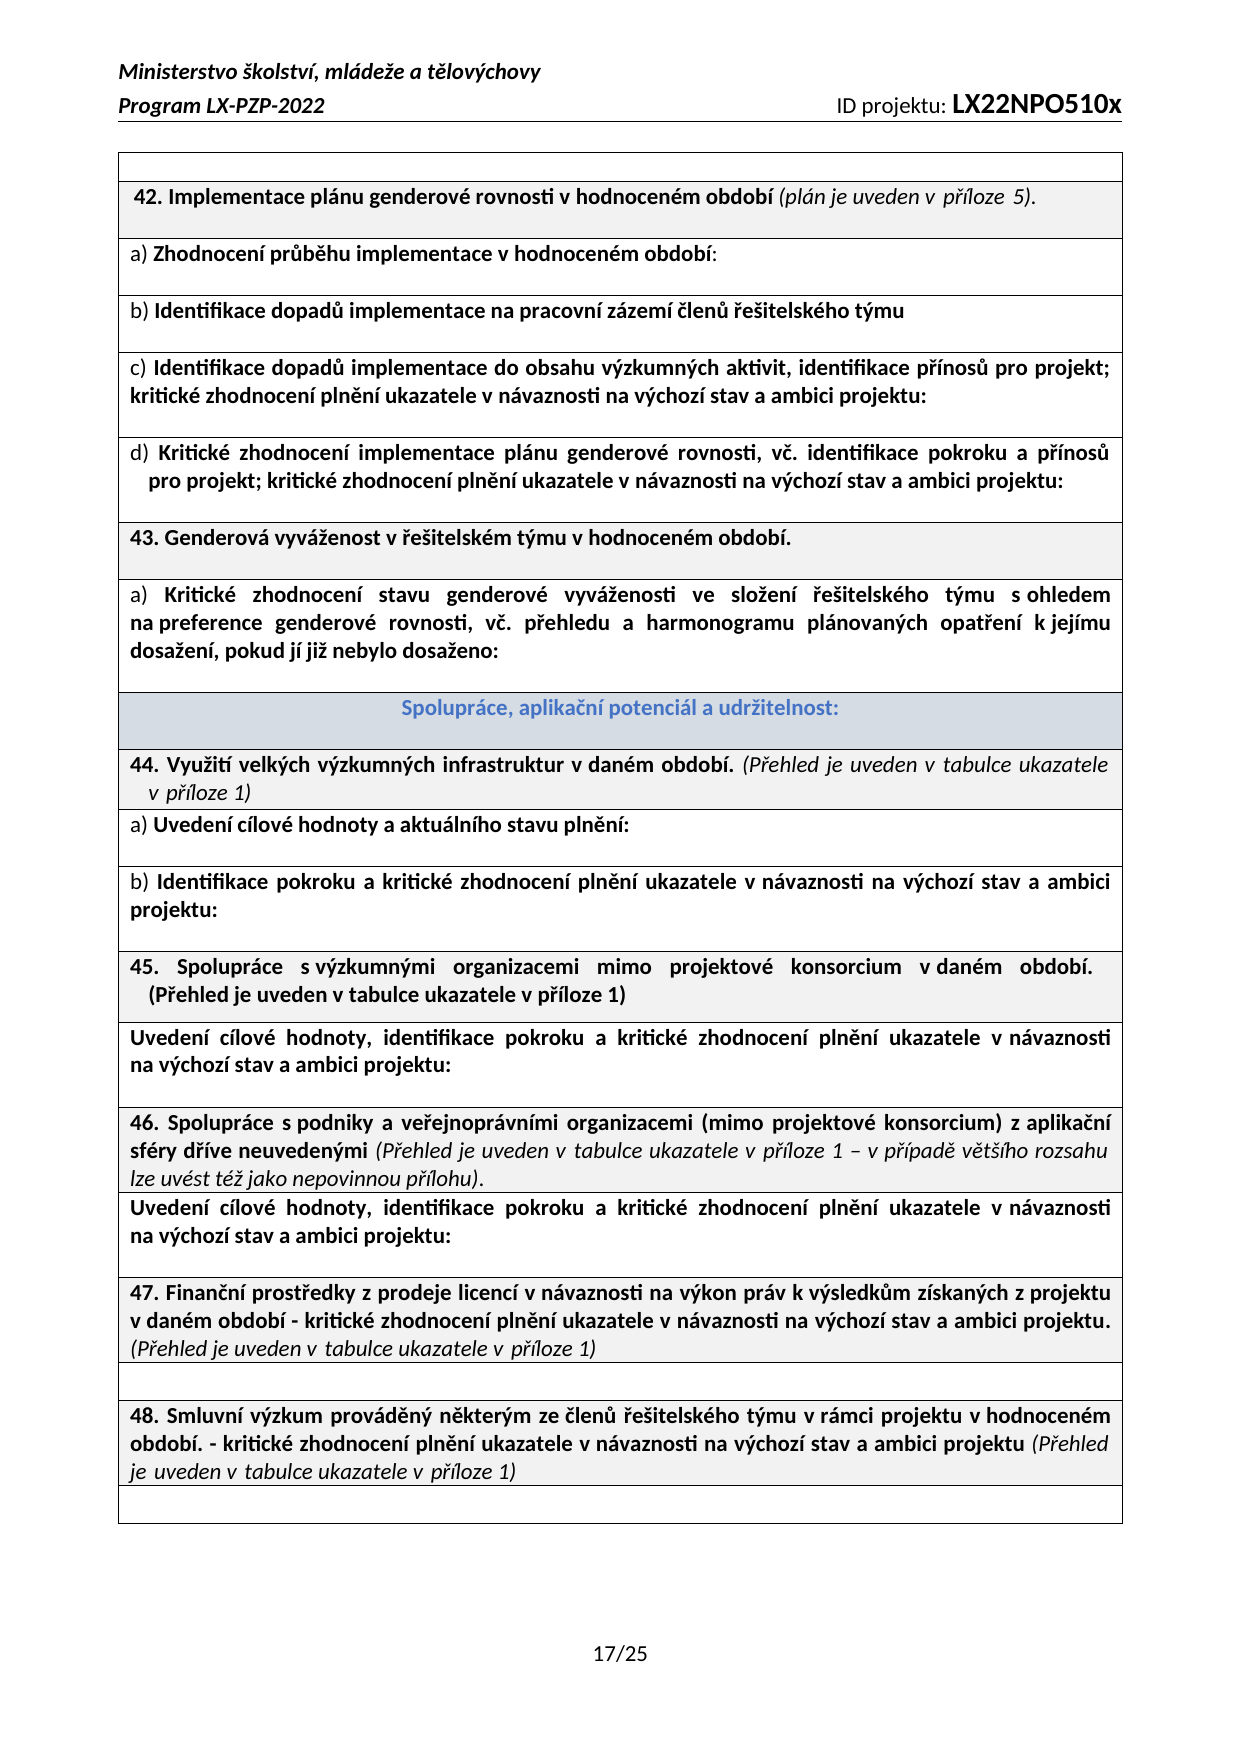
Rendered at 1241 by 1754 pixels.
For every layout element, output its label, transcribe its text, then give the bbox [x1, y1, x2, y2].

table_cell 47. Finanční prostředky z prodeje licencí v návaznosti na výkon práv k výsledkům získaných z projektu v daném období - kritické zhodnocení plnění ukazatele v návaznosti na výchozí stav a ambici projektu. (Přehled je uveden v tabulce ukazatele v příloze 1) [119, 1278, 1122, 1362]
table_cell Spolupráce, aplikační potenciál a udržitelnost: [119, 693, 1122, 749]
table_cell 46. Spolupráce s podniky a veřejnoprávními organizacemi (mimo projektové konsorcium) z aplikační sféry dříve neuvedenými (Přehled je uveden v tabulce ukazatele v příloze 1 – v případě většího rozsahu lze uvést též jako nepovinnou přílohu). [119, 1108, 1122, 1192]
table_cell Uvedení cílové hodnoty, identifikace pokroku a kritické zhodnocení plnění ukazatele v návaznosti na výchozí stav a ambici projektu: [119, 1193, 1122, 1277]
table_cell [119, 153, 1122, 181]
table_cell 42. Implementace plánu genderové rovnosti v hodnoceném období (plán je uveden v příloze 5). [119, 182, 1122, 238]
table_cell Uvedení cílové hodnoty, identifikace pokroku a kritické zhodnocení plnění ukazatele v návaznosti na výchozí stav a ambici projektu: [119, 1023, 1122, 1107]
table_cell 43. Genderová vyváženost v řešitelském týmu v hodnoceném období. [119, 523, 1122, 579]
table_cell a) Zhodnocení průběhu implementace v hodnoceném období: [119, 239, 1122, 295]
table_cell 48. Smluvní výzkum prováděný některým ze členů řešitelského týmu v rámci projektu v hodnoceném období. - kritické zhodnocení plnění ukazatele v návaznosti na výchozí stav a ambici projektu (Přehled je uveden v tabulce ukazatele v příloze 1) [119, 1401, 1122, 1485]
table_cell a) Kritické zhodnocení stavu genderové vyváženosti ve složení řešitelského týmu s ohledem na preference genderové rovnosti, vč. přehledu a harmonogramu plánovaných opatření k jejímu dosažení, pokud jí již nebylo dosaženo: [119, 580, 1122, 692]
table_cell b) Identifikace pokroku a kritické zhodnocení plnění ukazatele v návaznosti na výchozí stav a ambici projektu: [119, 867, 1122, 951]
table_cell [119, 1486, 1122, 1522]
table_cell 44. Využití velkých výzkumných infrastruktur v daném období. (Přehled je uveden v tabulce ukazatele v příloze 1) [119, 750, 1122, 809]
table_cell b) Identifikace dopadů implementace na pracovní zázemí členů řešitelského týmu [119, 296, 1122, 352]
table_cell a) Uvedení cílové hodnoty a aktuálního stavu plnění: [119, 810, 1122, 866]
table_cell 45. Spolupráce s výzkumnými organizacemi mimo projektové konsorcium v daném období. (Přehled je uveden v tabulce ukazatele v příloze 1) [119, 952, 1122, 1022]
table_cell c) Identifikace dopadů implementace do obsahu výzkumných aktivit, identifikace přínosů pro projekt; kritické zhodnocení plnění ukazatele v návaznosti na výchozí stav a ambici projektu: [119, 353, 1122, 437]
table_cell d) Kritické zhodnocení implementace plánu genderové rovnosti, vč. identifikace pokroku a přínosů pro projekt; kritické zhodnocení plnění ukazatele v návaznosti na výchozí stav a ambici projektu: [119, 438, 1122, 522]
table_cell [119, 1363, 1122, 1400]
